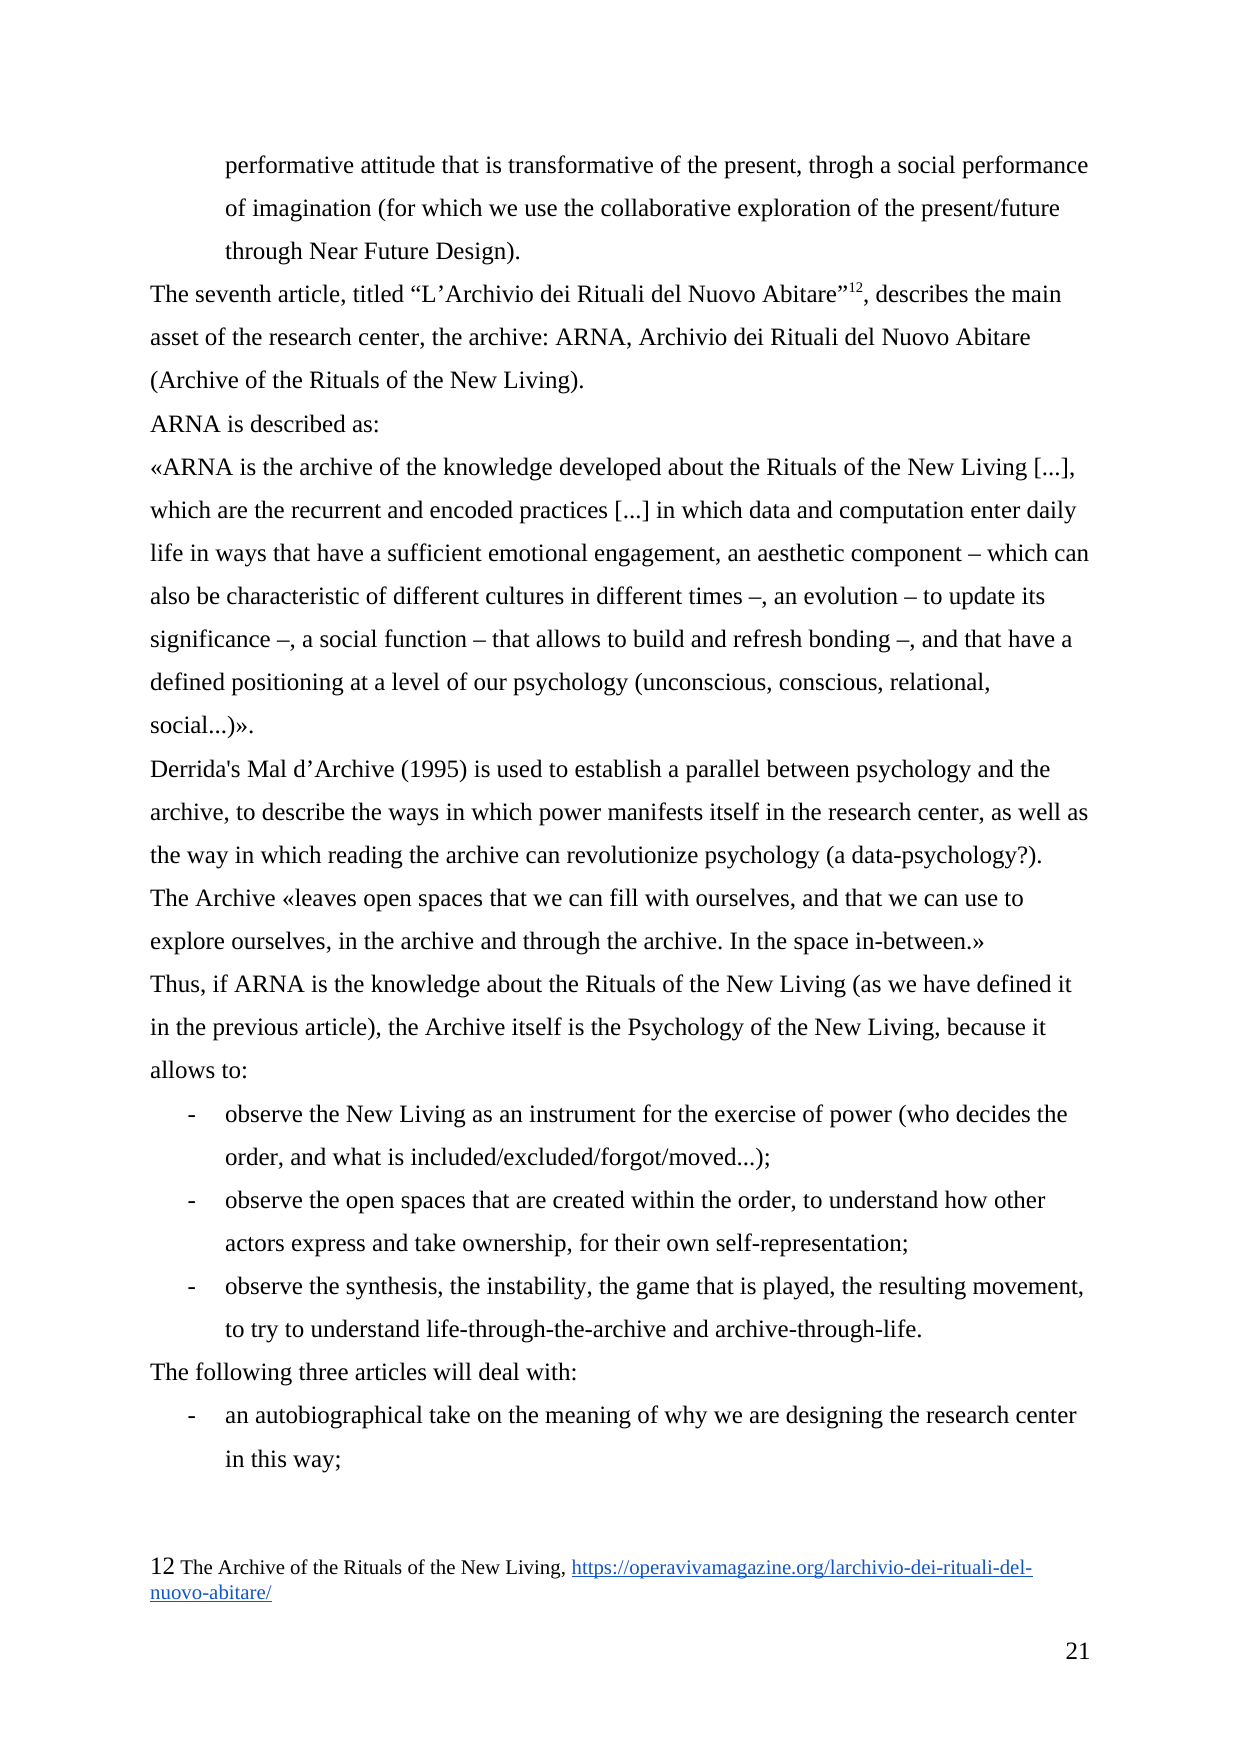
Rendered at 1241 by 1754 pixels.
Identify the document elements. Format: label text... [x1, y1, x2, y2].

text «ARNA is the archive of the knowledge developed about the Rituals of the New Living [...], which are the recurrent and encoded practices [...] in which data and computation enter daily life in ways that have a sufficient emotional engagement, an aesthetic component – which can also be characteristic of different cultures in different times –, an evolution – to update its significance –, a social function – that allows to build and refresh bonding –, and that have a defined positioning at a level of our psychology (unconscious, conscious, relational, social...)». [150, 452, 1090, 739]
text The seventh article, titled “L’Archivio dei Rituali del Nuovo Abitare”, describes the main asset of the research center, the archive: ARNA, Archivio dei Rituali del Nuovo Abitare (Archive of the Rituals of the New Living). [150, 279, 1090, 394]
list observe the New Living as an instrument for the exercise of power (who decides the order, and what is included/excluded/forgot/moved...); [187, 1099, 1090, 1171]
text The following three articles will deal with: [150, 1357, 1090, 1386]
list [187, 150, 1090, 265]
text Derrida's Mal d’Archive (1995) is used to establish a parallel between psychology and the archive, to describe the ways in which power manifests itself in the research center, as well as the way in which reading the archive can revolutionize psychology (a data-psychology?). [150, 754, 1090, 869]
list observe the open spaces that are created within the order, to understand how other actors express and take ownership, for their own self-representation; [187, 1185, 1090, 1257]
text Thus, if ARNA is the knowledge about the Rituals of the New Living (as we have defined it in the previous article), the Archive itself is the Psychology of the New Living, because it allows to: [150, 969, 1090, 1084]
text The Archive «leaves open spaces that we can fill with ourselves, and that we can use to explore ourselves, in the archive and through the archive. In the space in-between.» [150, 883, 1090, 955]
text ARNA is described as: [150, 409, 1090, 437]
list an autobiographical take on the meaning of why we are designing the research center in this way; [187, 1401, 1090, 1472]
list observe the synthesis, the instability, the game that is played, the resulting movement, to try to understand life-through-the-archive and archive-through-life. [187, 1271, 1090, 1343]
